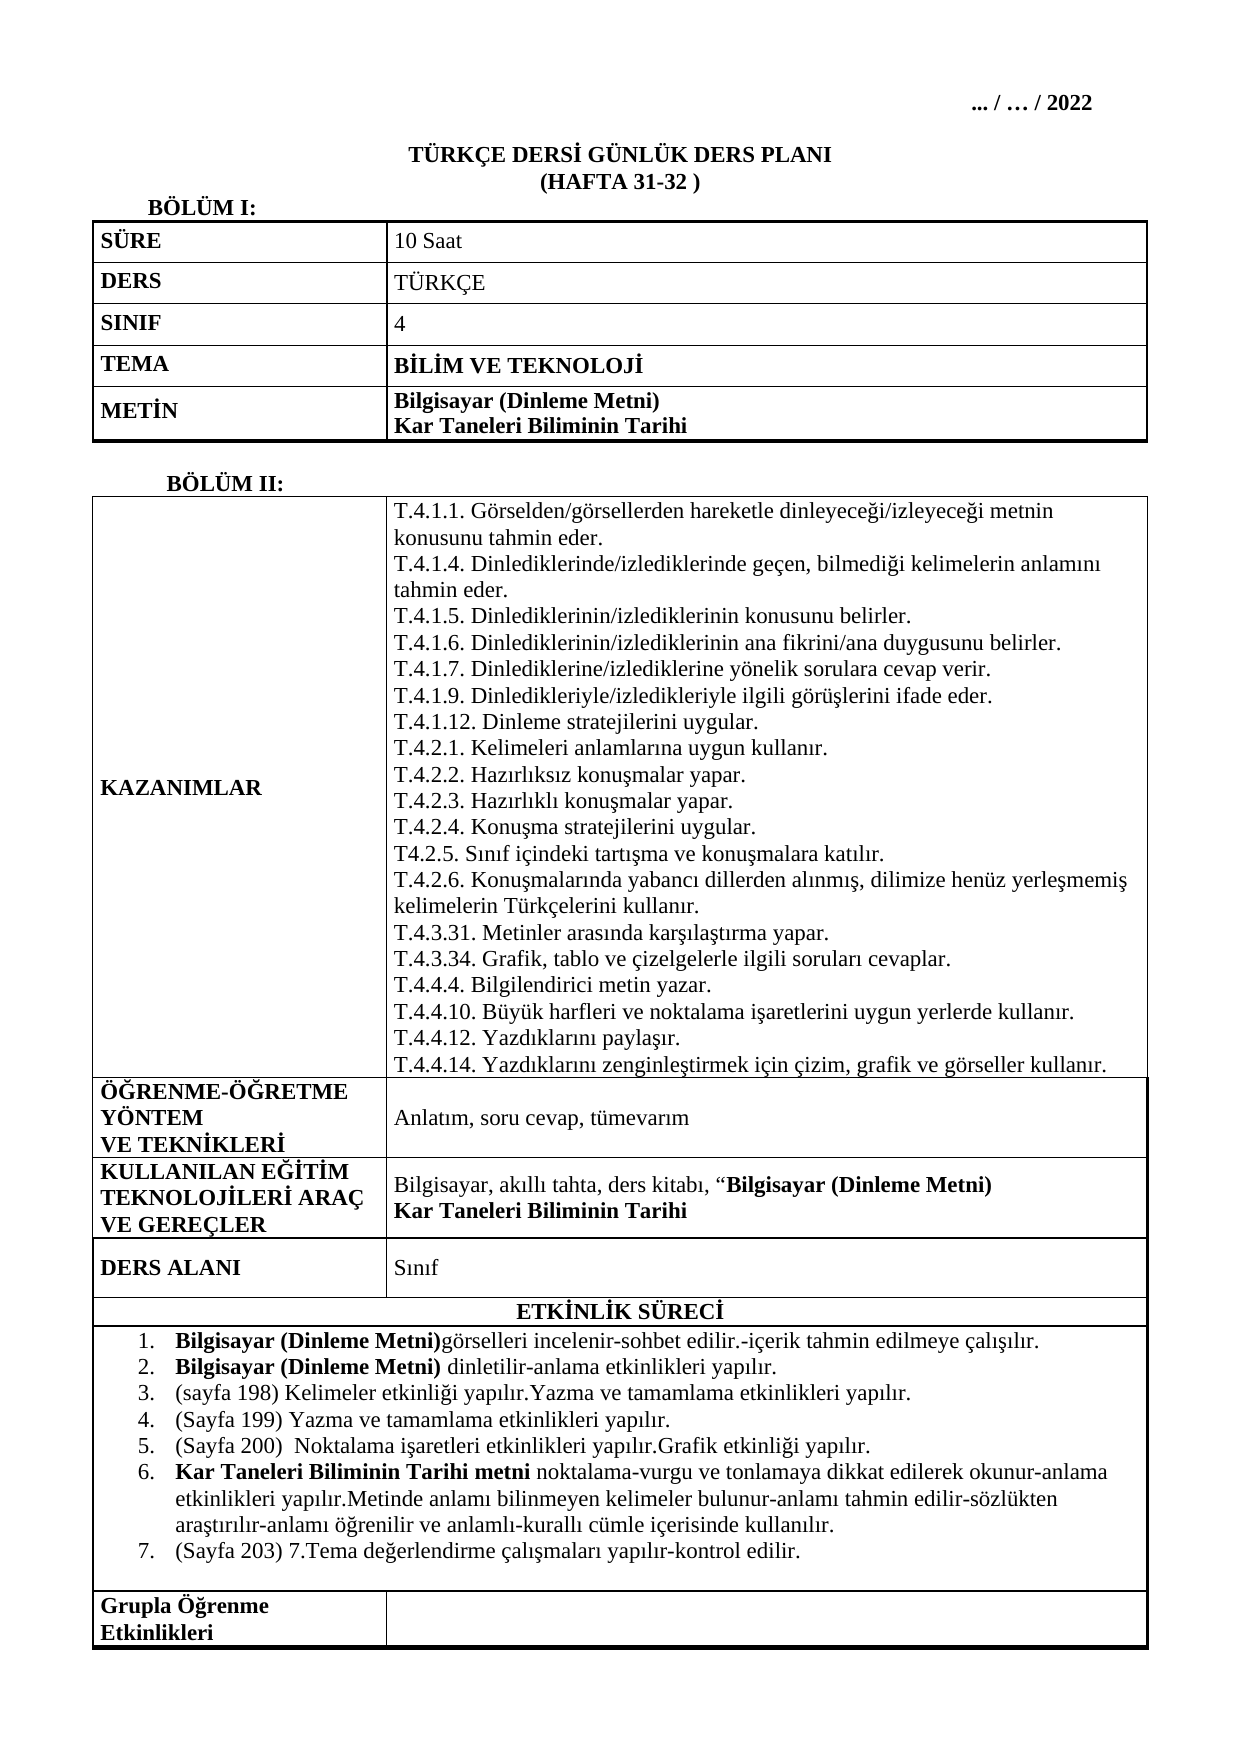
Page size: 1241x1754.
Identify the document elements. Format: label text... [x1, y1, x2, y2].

table_header T.4.1.1. Görselden/görsellerden hareketle dinleyeceği/izleyeceği metnin konusunu tahmin eder. T.4.1.4. Dinlediklerinde/izlediklerinde geçen, bilmediği kelimelerin anlamını tahmin eder. T.4.1.5. Dinlediklerinin/izlediklerinin konusunu belirler. T.4.1.6. Dinlediklerinin/izlediklerinin ana fikrini/ana duygusunu belirler. T.4.1.7. Dinlediklerine/izlediklerine yönelik sorulara cevap verir. T.4.1.9. Dinledikleriyle/izledikleriyle ilgili görüşlerini ifade eder. T.4.1.12. Dinleme stratejilerini uygular. T.4.2.1. Kelimeleri anlamlarına uygun kullanır. T.4.2.2. Hazırlıksız konuşmalar yapar. T.4.2.3. Hazırlıklı konuşmalar yapar. T.4.2.4. Konuşma stratejilerini uygular. T4.2.5. Sınıf içindeki tartışma ve konuşmalara katılır. T.4.2.6. Konuşmalarında yabancı dillerden alınmış, dilimize henüz yerleşmemiş kelimelerin Türkçelerini kullanır. T.4.3.31. Metinler arasında karşılaştırma yapar. T.4.3.34. Grafik, tablo ve çizelgelerle ilgili soruları cevaplar. T.4.4.4. Bilgilendirici metin yazar. T.4.4.10. Büyük harfleri ve noktalama işaretlerini uygun yerlerde kullanır. T.4.4.12. Yazdıklarını paylaşır. T.4.4.14. Yazdıklarını zenginleştirmek için çizim, grafik ve görseller kullanır. [387, 497, 1147, 1077]
table_header KAZANIMLAR [93, 497, 386, 1077]
table_header SÜRE [94, 223, 386, 262]
table_cell Bilgisayar (Dinleme Metni)görselleri incelenir-sohbet edilir.-içerik tahmin edilmeye çalışılır. Bilgisayar (Dinleme Metni) dinletilir-anlama etkinlikleri yapılır. (sayfa 198) Kelimeler etkinliği yapılır.Yazma ve tamamlama etkinlikleri yapılır. (Sayfa 199) Yazma ve tamamlama etkinlikleri yapılır. (Sayfa 200) Noktalama işaretleri etkinlikleri yapılır.Grafik etkinliği yapılır. Kar Taneleri Biliminin Tarihi metni noktalama-vurgu ve tonlamaya dikkat edilerek okunur-anlama etkinlikleri yapılır.Metinde anlamı bilinmeyen kelimeler bulunur-anlamı tahmin edilir-sözlükten araştırılır-anlamı öğrenilir ve anlamlı-kurallı cümle içerisinde kullanılır. (Sayfa 203) 7.Tema değerlendirme çalışmaları yapılır-kontrol edilir. [94, 1327, 1146, 1590]
table_cell DERS [94, 263, 386, 303]
table_cell 4 [388, 304, 1146, 344]
text TÜRKÇE DERSİ GÜNLÜK DERS PLANI [148, 141, 1092, 168]
table_header 10 Saat [388, 223, 1146, 262]
table_cell DERS ALANI [94, 1239, 386, 1297]
text (HAFTA 31-32 ) [148, 168, 1092, 194]
table_cell TÜRKÇE [388, 263, 1146, 303]
table_cell Bilgisayar, akıllı tahta, ders kitabı, “Bilgisayar (Dinleme Metni) Kar Taneleri Biliminin Tarihi [387, 1158, 1146, 1237]
table_cell METİN [94, 387, 386, 439]
table_cell Sınıf [387, 1239, 1146, 1297]
text BÖLÜM II: [148, 470, 1092, 496]
table_cell Bilgisayar (Dinleme Metni) Kar Taneleri Biliminin Tarihi [388, 387, 1146, 439]
table_cell BİLİM VE TEKNOLOJİ [388, 346, 1146, 386]
text ... / … / 2022 [148, 89, 1092, 115]
table_cell Anlatım, soru cevap, tümevarım [387, 1078, 1146, 1157]
table_cell KULLANILAN EĞİTİM TEKNOLOJİLERİ ARAÇ VE GEREÇLER [93, 1158, 386, 1237]
text BÖLÜM I: [148, 194, 1092, 220]
table_cell ETKİNLİK SÜRECİ [94, 1298, 1146, 1324]
table_cell SINIF [94, 304, 386, 344]
table_cell ÖĞRENME-ÖĞRETME YÖNTEM VE TEKNİKLERİ [93, 1078, 386, 1157]
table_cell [94, 1592, 386, 1645]
table_cell [387, 1592, 1146, 1645]
table_cell TEMA [94, 346, 386, 386]
